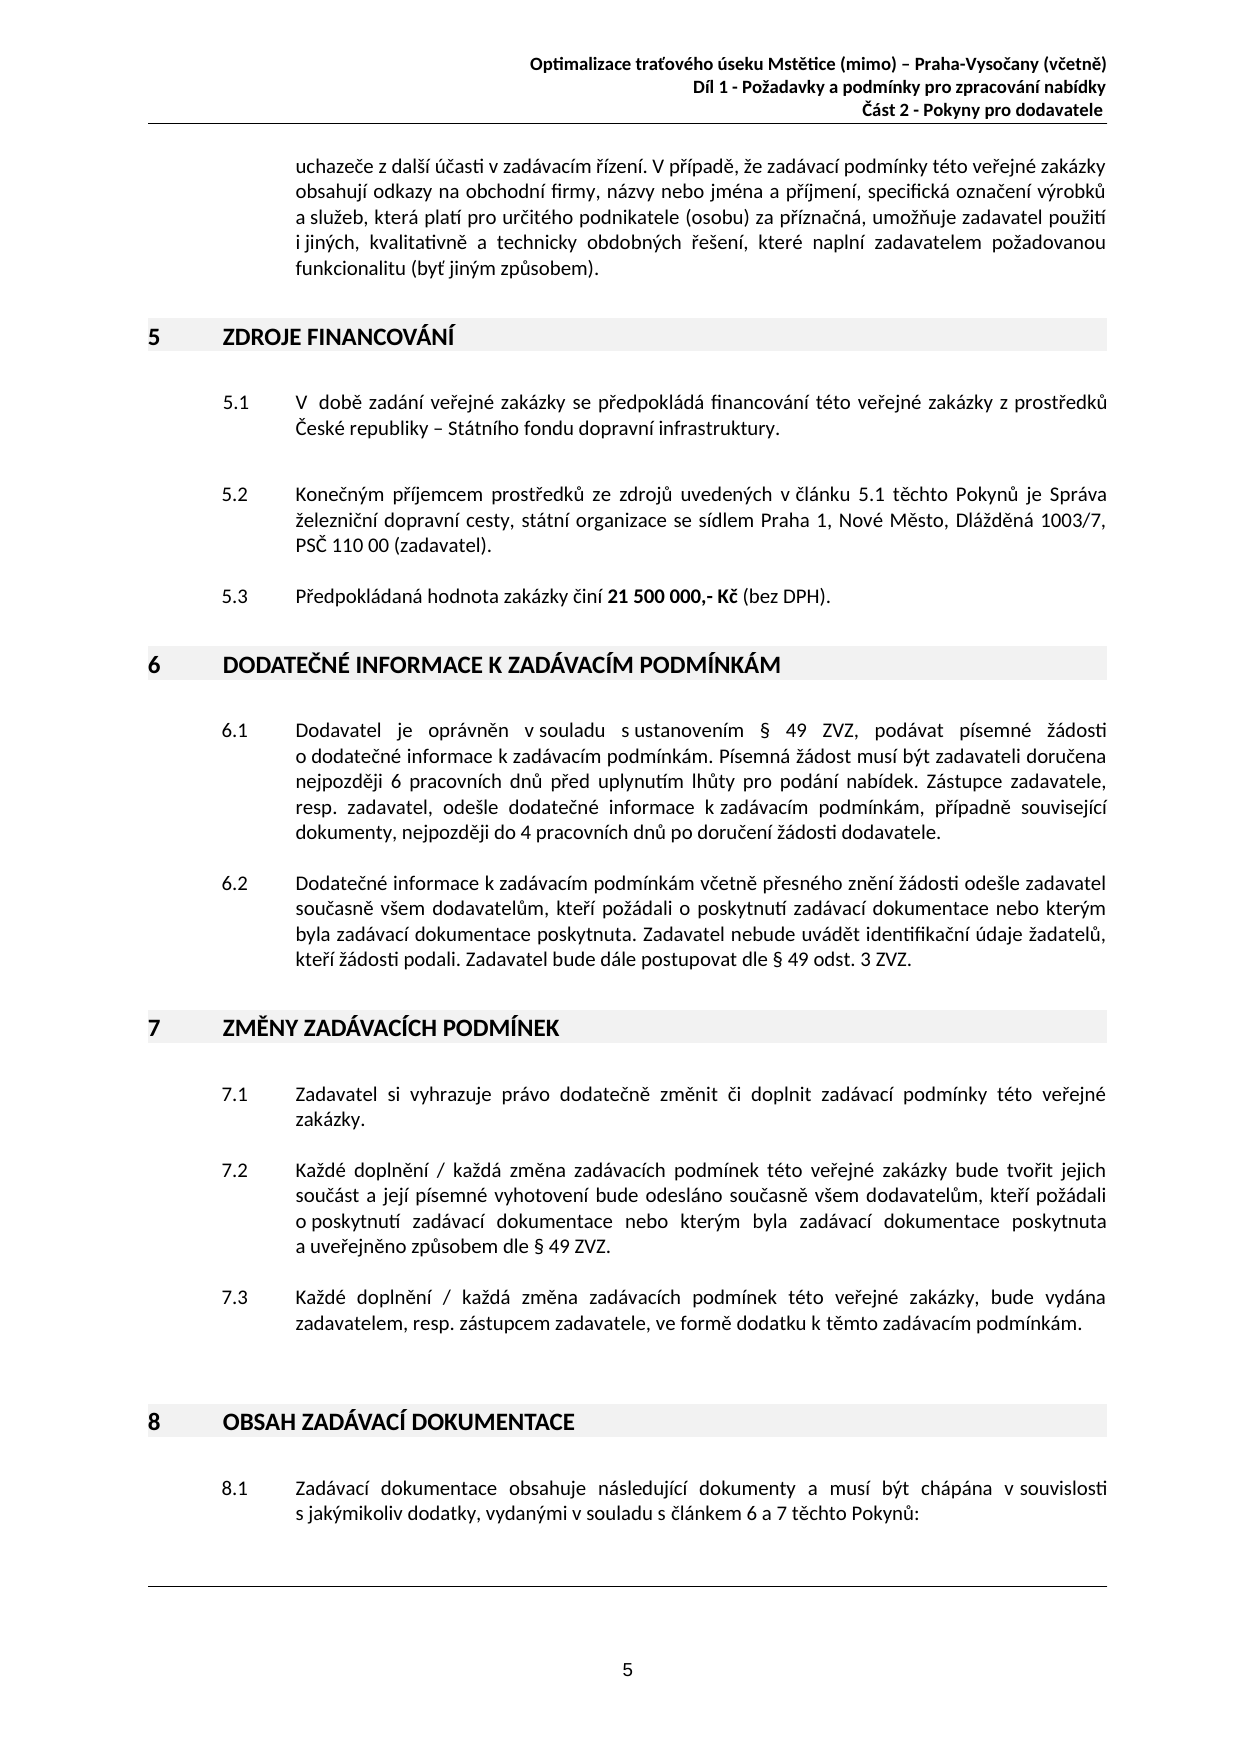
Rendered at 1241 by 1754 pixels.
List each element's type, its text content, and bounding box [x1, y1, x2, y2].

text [295, 153, 1107, 280]
list Zadávací dokumentace obsahuje následující dokumenty a musí být chápána v souvislosti s jakýmikoliv dodatky, vydanými v souladu s článkem 6 a 7 těchto Pokynů: [221, 1475, 1107, 1526]
text 7.2 Každé doplnění / každá změna zadávacích podmínek této veřejné zakázky bude tvořit jejich součást a její písemné vyhotovení bude odesláno současně všem dodavatelům, kteří požádali o poskytnutí zadávací dokumentace nebo kterým byla zadávací dokumentace poskytnuta a uveřejněno způsobem dle § 49 ZVZ. [221, 1157, 1107, 1259]
subtitle ZDROJE FINANCOVÁNÍ [148, 318, 1107, 351]
text 6.1 Dodavatel je oprávněn v souladu s ustanovením § 49 ZVZ, podávat písemné žádosti o dodatečné informace k zadávacím podmínkám. Písemná žádost musí být zadavateli doručena nejpozději 6 pracovních dnů před uplynutím lhůty pro podání nabídek. Zástupce zadavatele, resp. zadavatel, odešle dodatečné informace k zadávacím podmínkám, případně související dokumenty, nejpozději do 4 pracovních dnů po doručení žádosti dodavatele. [221, 718, 1107, 845]
text 5.1 V době zadání veřejné zakázky se předpokládá financování této veřejné zakázky z prostředků České republiky – Státního fondu dopravní infrastruktury. [223, 389, 1107, 440]
list Každé doplnění / každá změna zadávacích podmínek této veřejné zakázky, bude vydána zadavatelem, resp. zástupcem zadavatele, ve formě dodatku k těmto zadávacím podmínkám. [221, 1284, 1107, 1335]
list Konečným příjemcem prostředků ze zdrojů uvedených v článku 5.1 těchto Pokynů je Správa železniční dopravní cesty, státní organizace se sídlem Praha 1, Nové Město, Dlážděná 1003/7, PSČ 110 00 (zadavatel). [221, 481, 1107, 558]
subtitle DODATEČNÉ INFORMACE K ZADÁVACÍM PODMÍNKÁM [148, 646, 1107, 680]
subtitle OBSAH ZADÁVACÍ DOKUMENTACE [148, 1404, 1107, 1437]
list Zadavatel si vyhrazuje právo dodatečně změnit či doplnit zadávací podmínky této veřejné zakázky. [221, 1081, 1107, 1132]
subtitle ZMĚNY ZADÁVACÍCH PODMÍNEK [148, 1010, 1107, 1043]
list Předpokládaná hodnota zakázky činí 21 500 000,- Kč (bez DPH). [221, 583, 1107, 608]
list Dodatečné informace k zadávacím podmínkám včetně přesného znění žádosti odešle zadavatel současně všem dodavatelům, kteří požádali o poskytnutí zadávací dokumentace nebo kterým byla zadávací dokumentace poskytnuta. Zadavatel nebude uvádět identifikační údaje žadatelů, kteří žádosti podali. Zadavatel bude dále postupovat dle § 49 odst. 3 ZVZ. [221, 870, 1107, 972]
